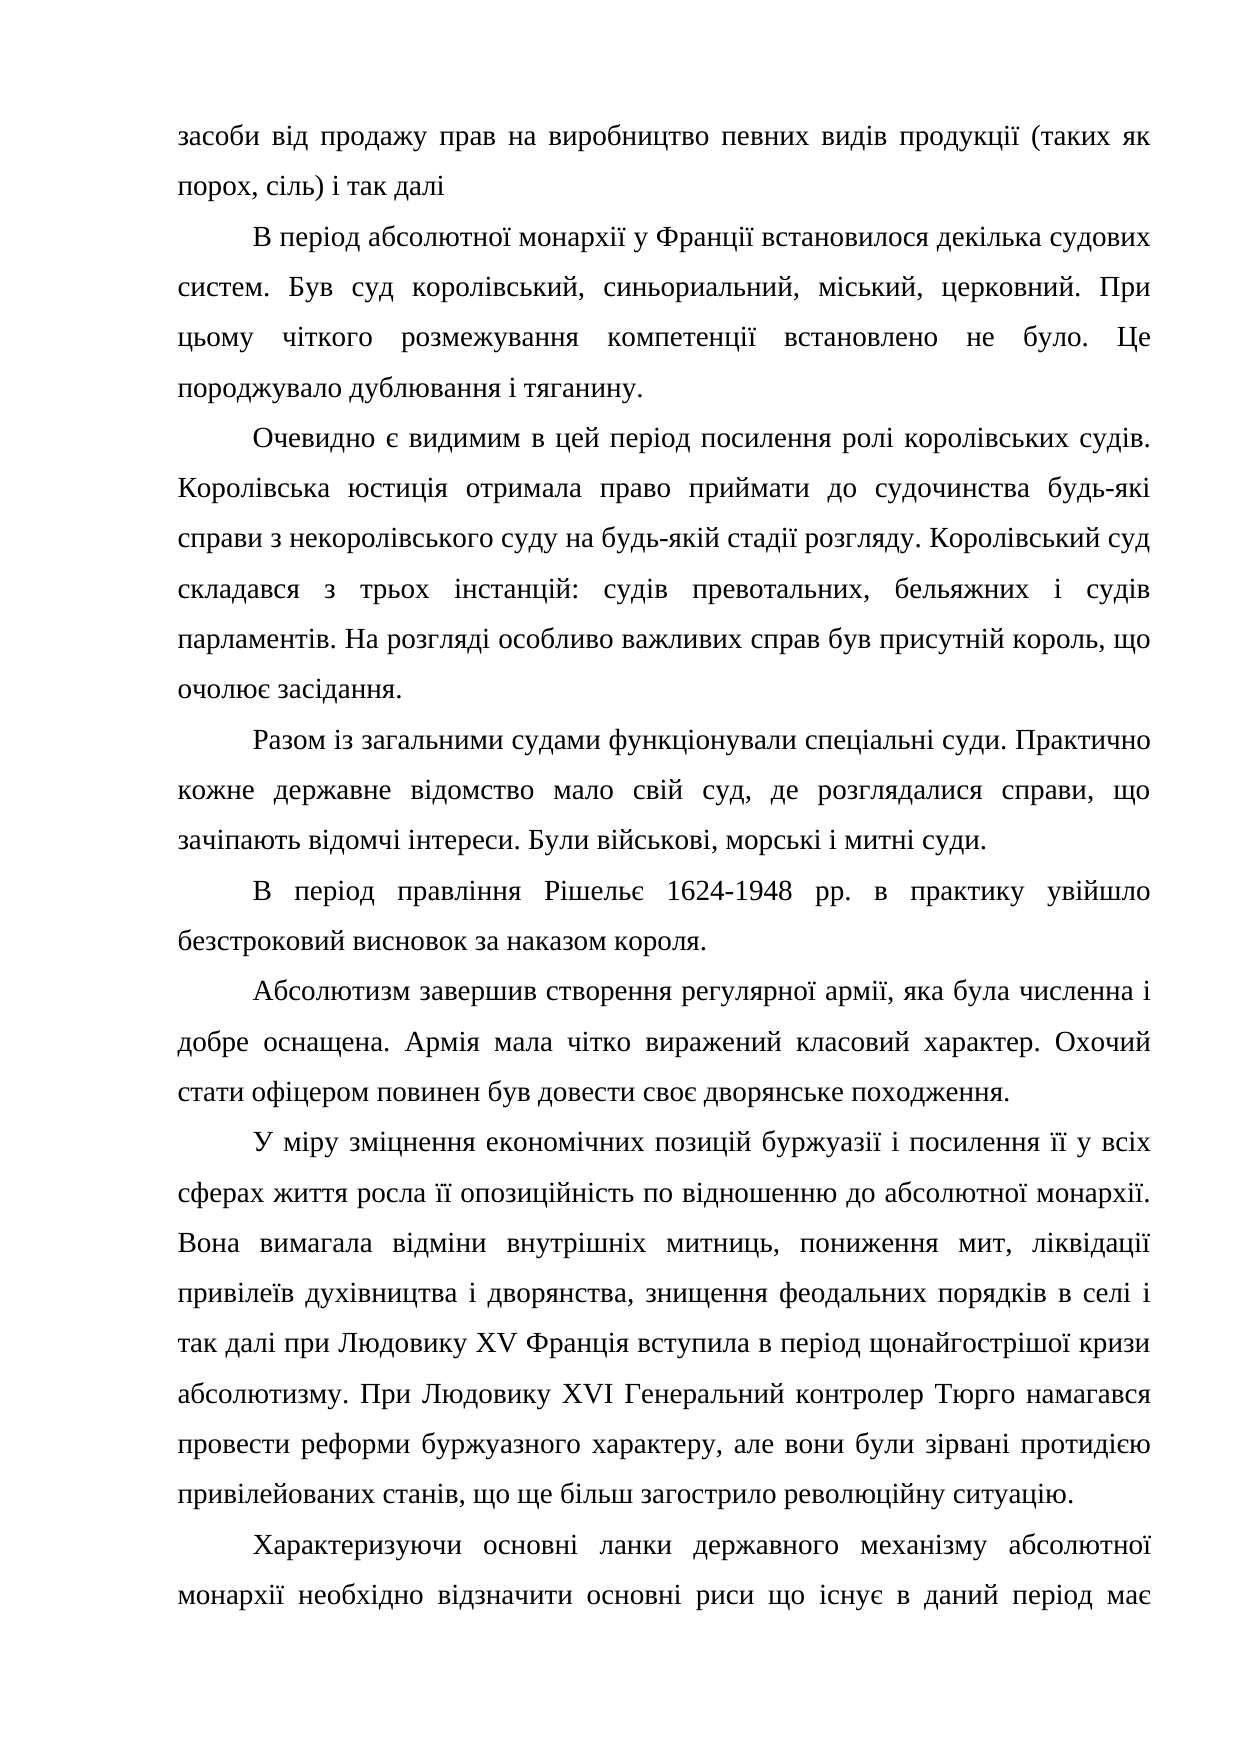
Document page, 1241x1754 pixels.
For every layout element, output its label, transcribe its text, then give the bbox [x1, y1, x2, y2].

text Абсолютизм завершив створення регулярної армії, яка була численна і добре оснащена. Армія мала чітко виражений класовий характер. Охочий стати офіцером повинен був довести своє дворянське походження. [177, 973, 1152, 1108]
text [177, 118, 1152, 202]
text Разом із загальними судами функціонували спеціальні суди. Практично кожне державне відомство мало свій суд, де розглядалися справи, що зачіпають відомчі інтереси. Були військові, морські і митні суди. [177, 722, 1152, 856]
text В період правління Рішельє 1624-1948 рр. в практику увійшло безстроковий висновок за наказом короля. [177, 873, 1152, 957]
text Очевидно є видимим в цей період посилення ролі королівських судів. Королівська юстиція отримала право приймати до судочинства будь-які справи з некоролівського суду на будь-якій стадії розгляду. Королівський суд складався з трьох інстанцій: судів превотальних, бельяжних і судів парламентів. На розгляді особливо важливих справ був присутній король, що очолює засідання. [177, 420, 1152, 705]
text В період абсолютної монархії у Франції встановилося декілька судових систем. Був суд королівський, синьориальний, міський, церковний. При цьому чіткого розмежування компетенції встановлено не було. Це породжувало дублювання і тяганину. [177, 219, 1152, 403]
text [177, 1527, 1152, 1611]
text У міру зміцнення економічних позицій буржуазії і посилення її у всіх сферах життя росла її опозиційність по відношенню до абсолютної монархії. Вона вимагала відміни внутрішніх митниць, пониження мит, ліквідації привілеїв духівництва і дворянства, знищення феодальних порядків в селі і так далі при Людовику XV Франція вступила в період щонайгострішої кризи абсолютизму. При Людовику XVI Генеральний контролер Тюрго намагався провести реформи буржуазного характеру, але вони були зірвані протидією привілейованих станів, що ще більш загострило революційну ситуацію. [177, 1124, 1152, 1510]
